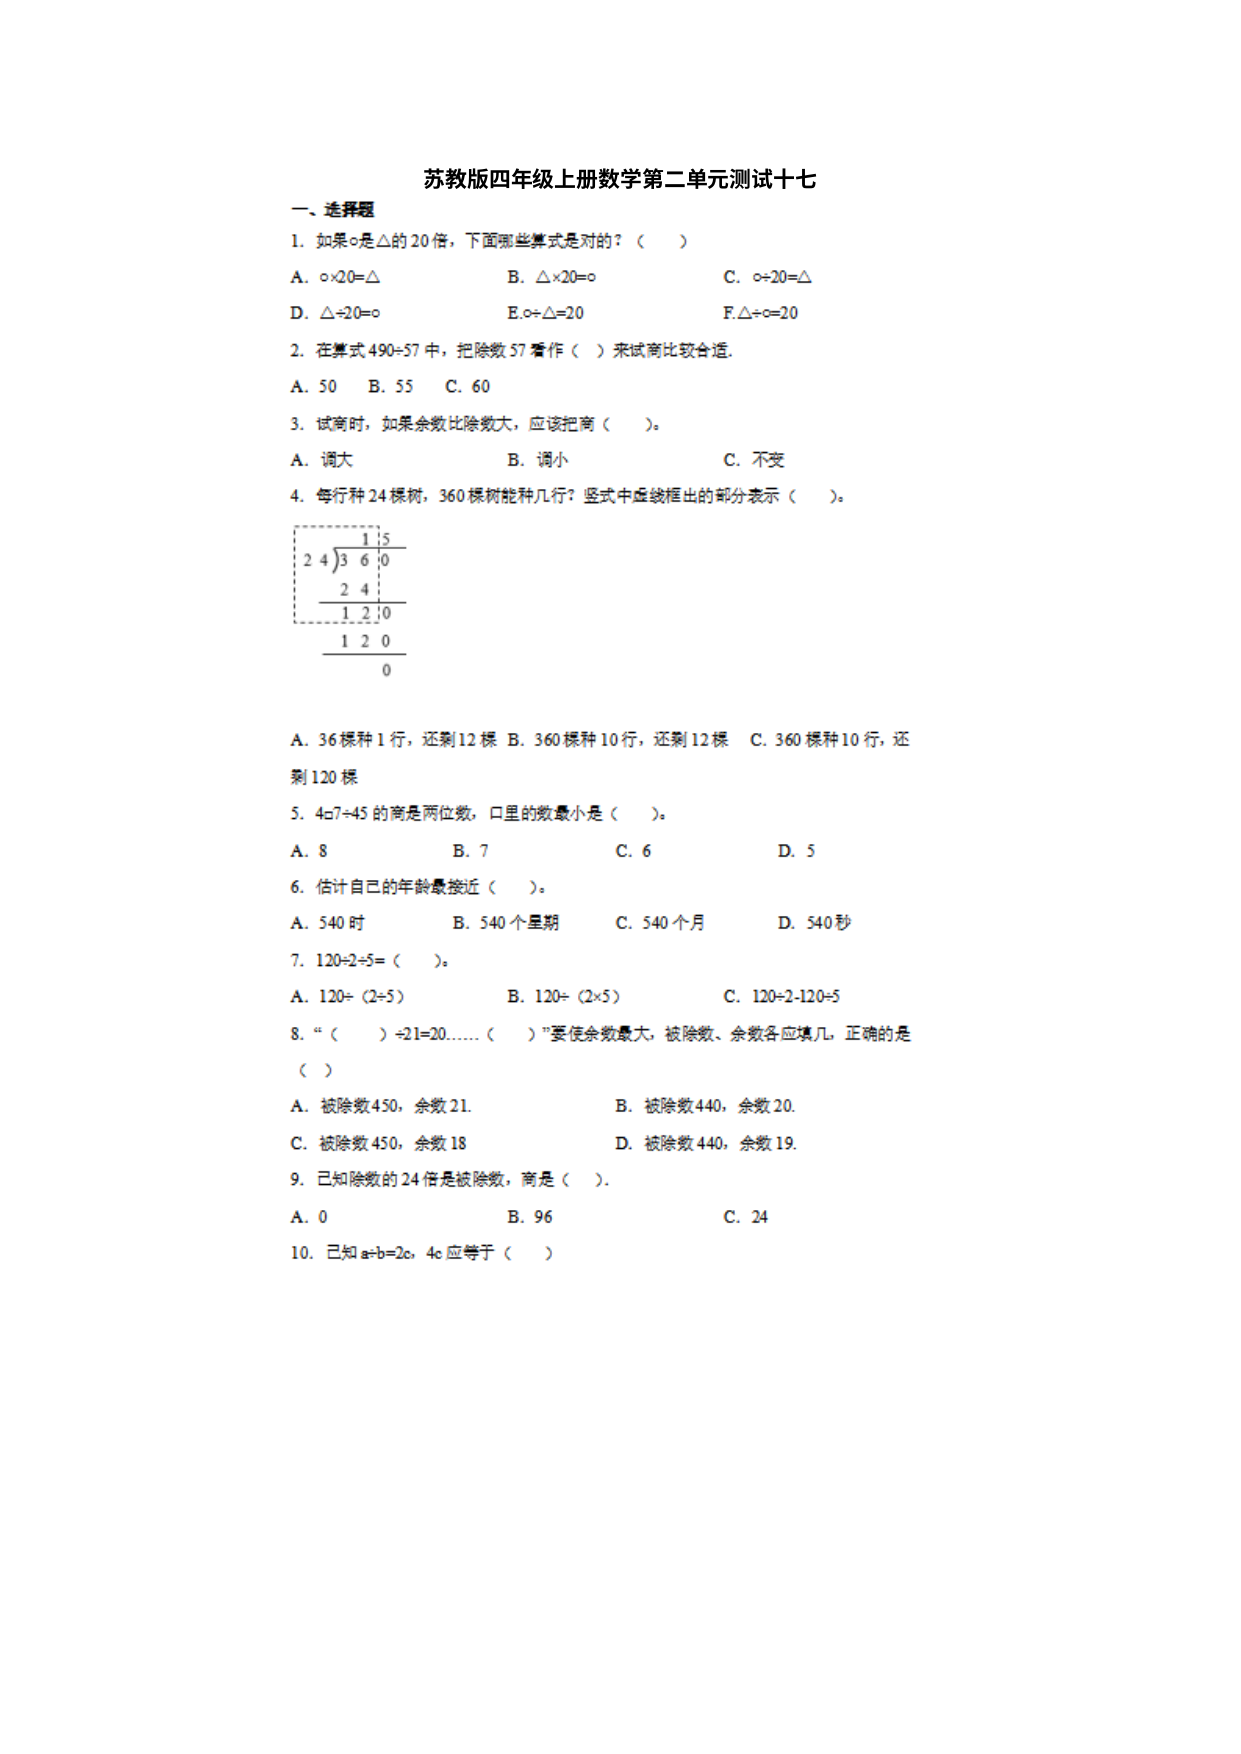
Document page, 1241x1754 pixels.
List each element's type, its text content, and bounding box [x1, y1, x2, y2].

picture [258, 194, 982, 1270]
text 苏教版四年级上册数学第二单元测试十七 [187, 162, 1053, 194]
